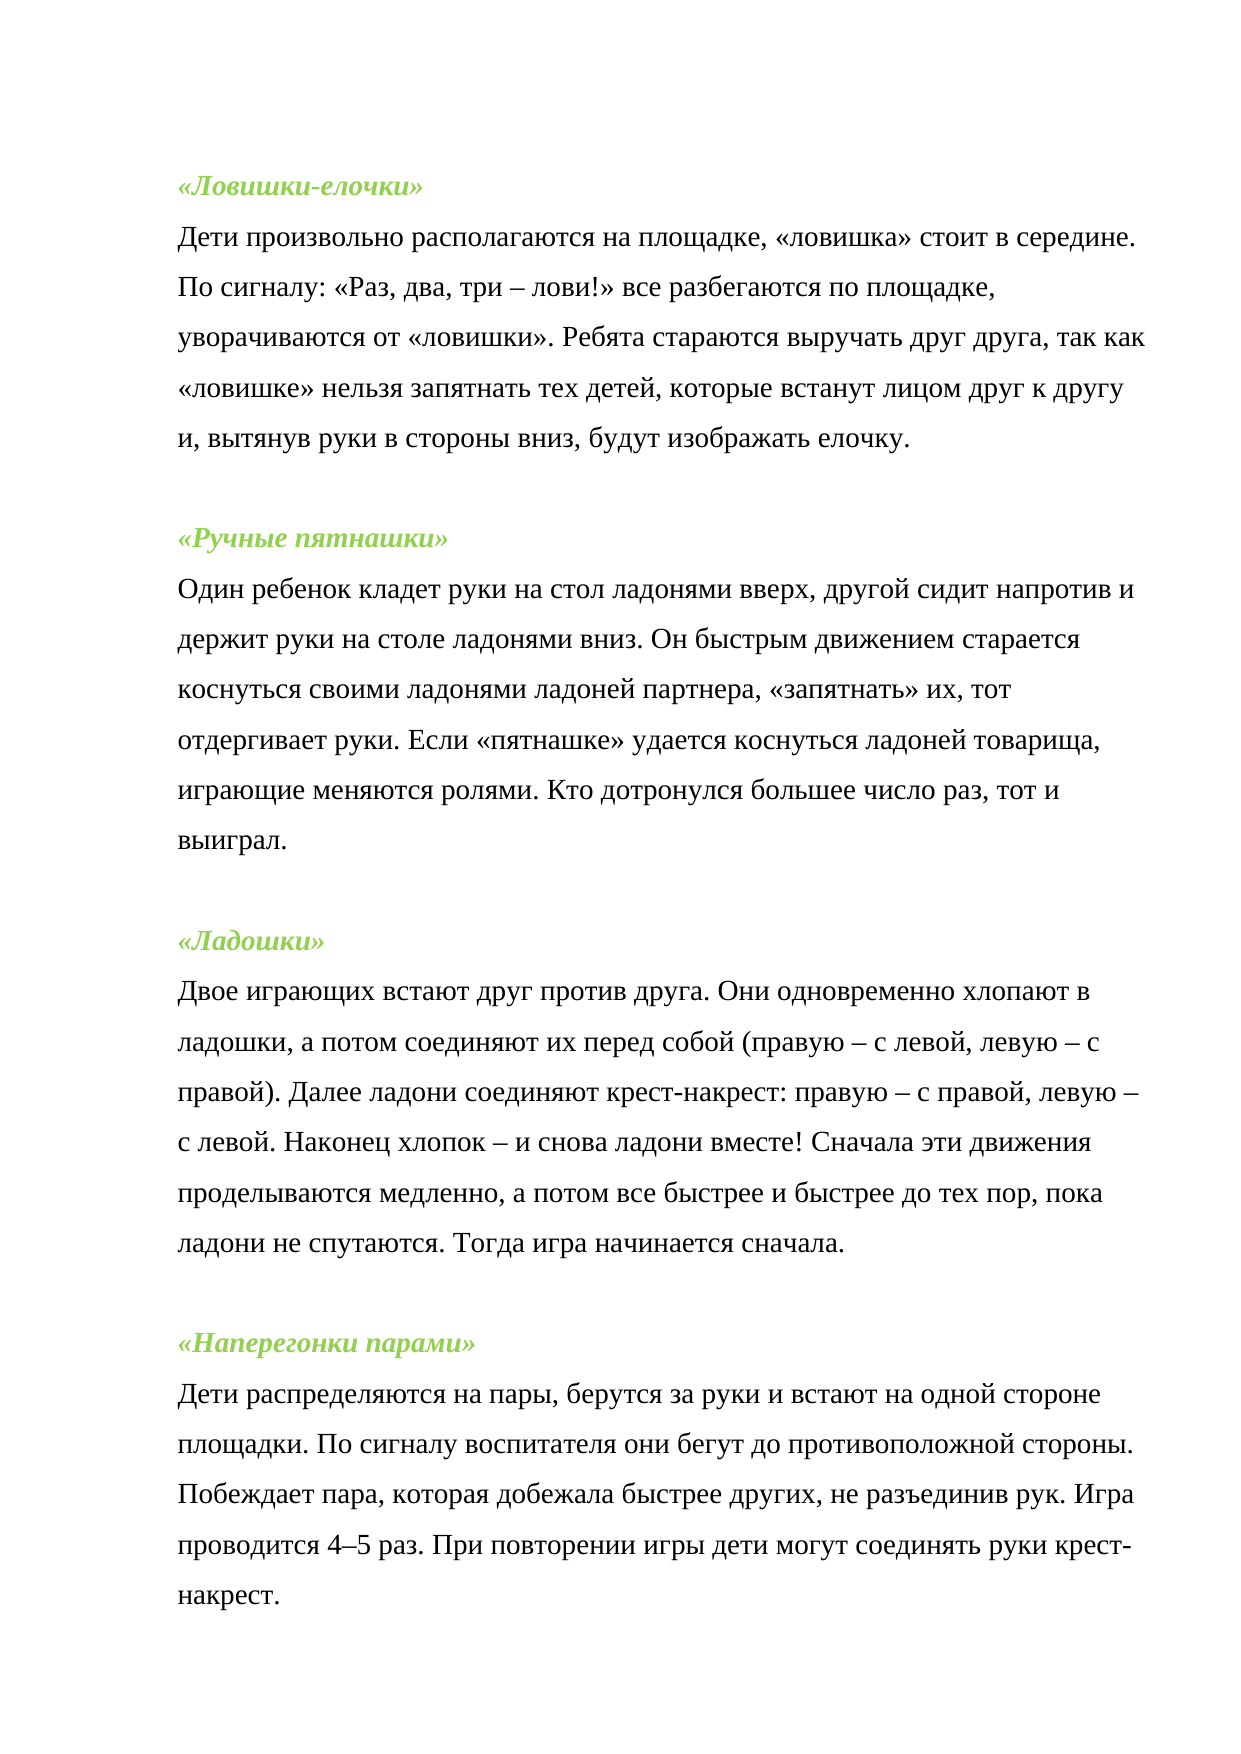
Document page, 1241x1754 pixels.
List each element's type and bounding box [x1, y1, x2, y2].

text [177, 118, 1152, 1611]
